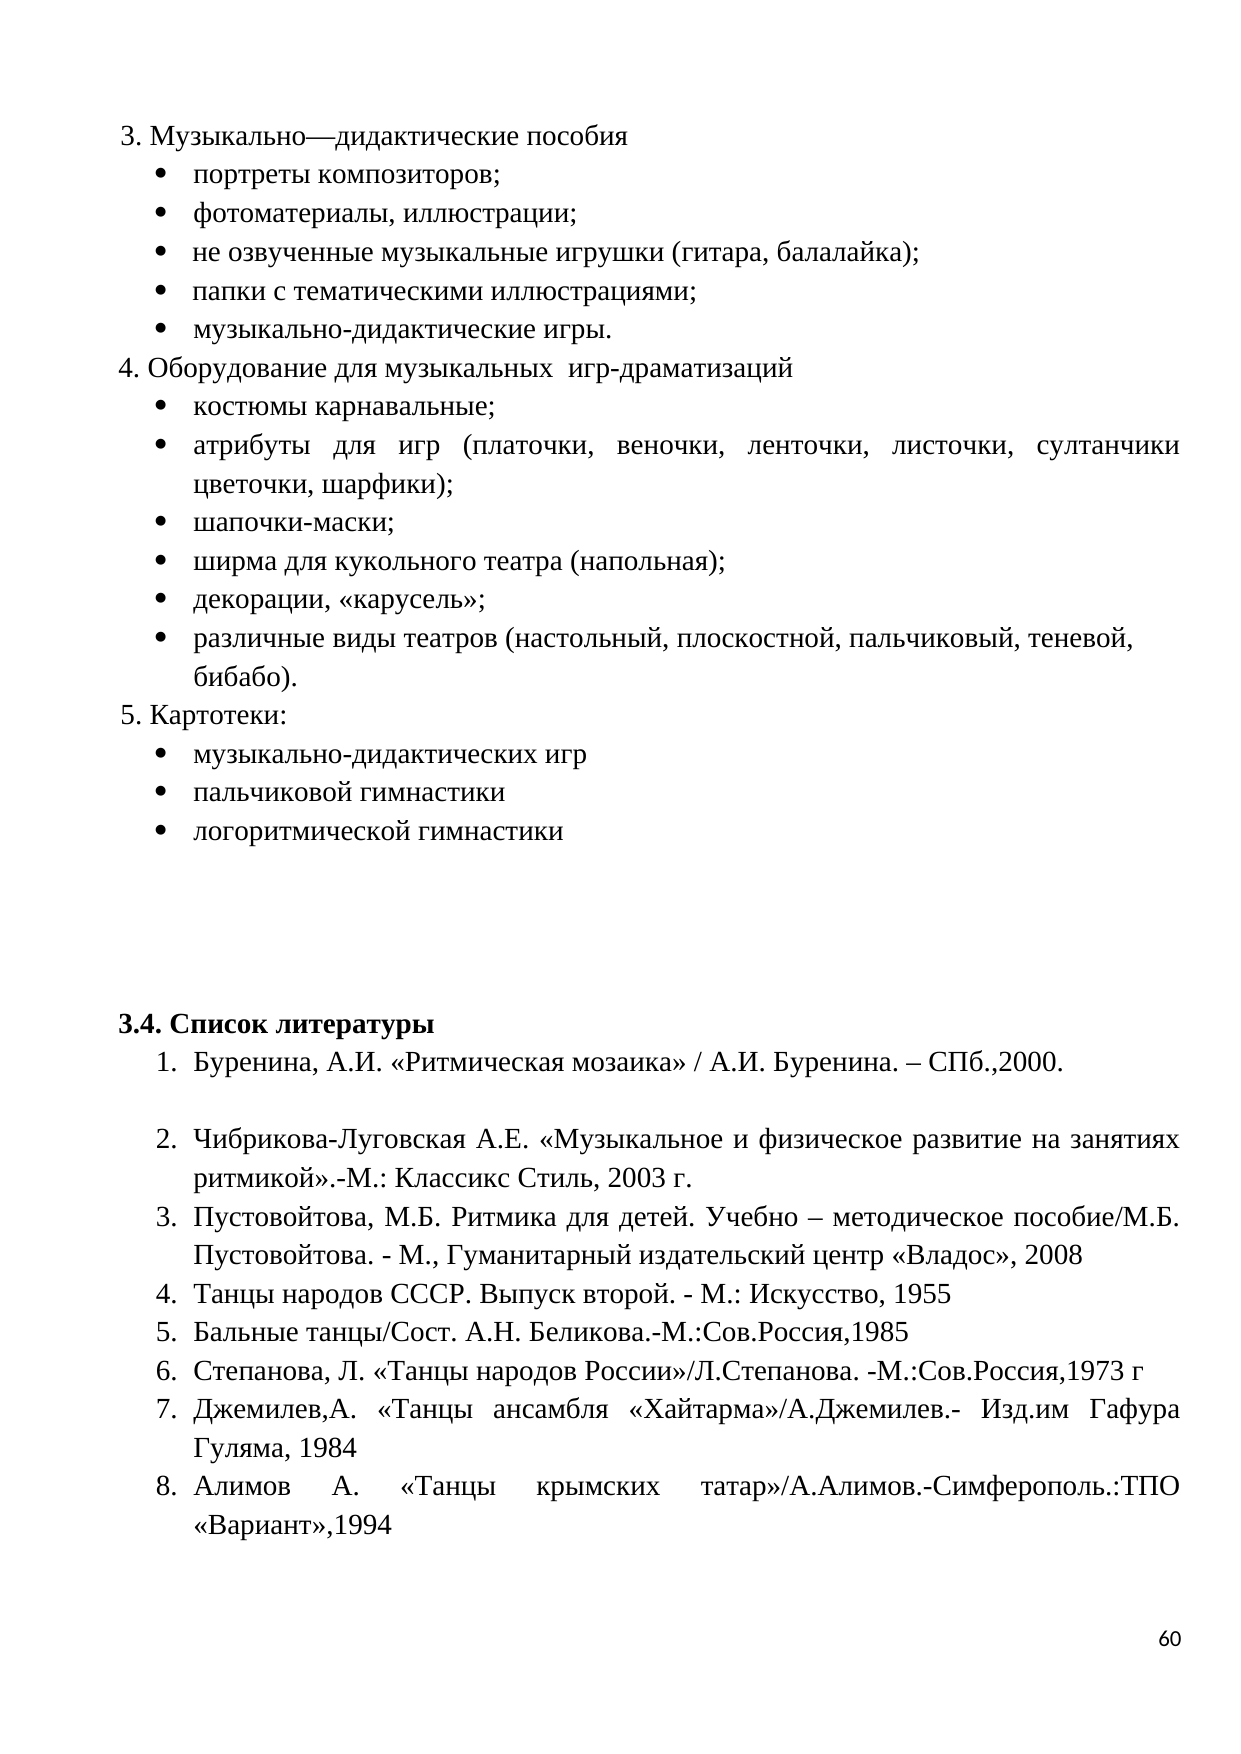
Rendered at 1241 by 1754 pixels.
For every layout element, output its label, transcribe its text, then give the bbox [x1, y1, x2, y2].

list различные виды театров (настольный, плоскостной, пальчиковый, теневой, бибабо). [156, 620, 1160, 692]
list Танцы народов СССР. Выпуск второй. - М.: Искусство, 1955 [156, 1276, 1181, 1309]
list фотоматериалы, иллюстрации; [156, 195, 1181, 229]
list декорации, «карусель»; [156, 582, 1181, 615]
text 5. Картотеки: [120, 697, 1181, 731]
list шапочки-маски; [156, 504, 1181, 538]
text 3. Музыкально—дидактические пособия [120, 118, 1181, 152]
list Алимов А. «Танцы крымских татар»/А.Алимов.-Симферополь.:ТПО «Вариант»,1994 [156, 1468, 1181, 1541]
list Джемилев,А. «Танцы ансамбля «Хайтарма»/А.Джемилев.- Изд.им Гафура Гуляма, 1984 [156, 1391, 1181, 1463]
list пальчиковой гимнастики [156, 774, 1181, 808]
list портреты композиторов; [156, 157, 1181, 190]
list Пустовойтова, М.Б. Ритмика для детей. Учебно – методическое пособие/М.Б. Пустовойтова. - М., Гуманитарный издательский центр «Владос», 2008 [156, 1199, 1181, 1271]
text 3.4. Список литературы [118, 1006, 1181, 1039]
list музыкально-дидактических игр [156, 736, 1181, 769]
list Бальные танцы/Сост. А.Н. Беликова.-М.:Сов.Россия,1985 [156, 1314, 1181, 1348]
list Чибрикова-Луговская А.Е. «Музыкальное и физическое развитие на занятиях ритмикой».-М.: Классикс Стиль, 2003 г. [156, 1122, 1181, 1194]
list не озвученные музыкальные игрушки (гитара, балалайка); [156, 234, 1102, 268]
list ширма для кукольного театра (напольная); [156, 543, 1181, 577]
list Степанова, Л. «Танцы народов России»/Л.Степанова. -М.:Сов.Россия,1973 г [156, 1353, 1181, 1386]
list Буренина, А.И. «Ритмическая мозаика» / А.И. Буренина. – СПб.,2000. [156, 1044, 1181, 1078]
list атрибуты для игр (платочки, веночки, ленточки, листочки, султанчики цветочки, шарфики); [156, 427, 1181, 499]
list логоритмической гимнастики [156, 813, 1181, 847]
list папки с тематическими иллюстрациями; [156, 273, 1181, 306]
list костюмы карнавальные; [156, 388, 1181, 422]
list музыкально-дидактические игры. [156, 311, 1181, 345]
text 4. Оборудование для музыкальных игр-драматизаций [118, 350, 1181, 383]
